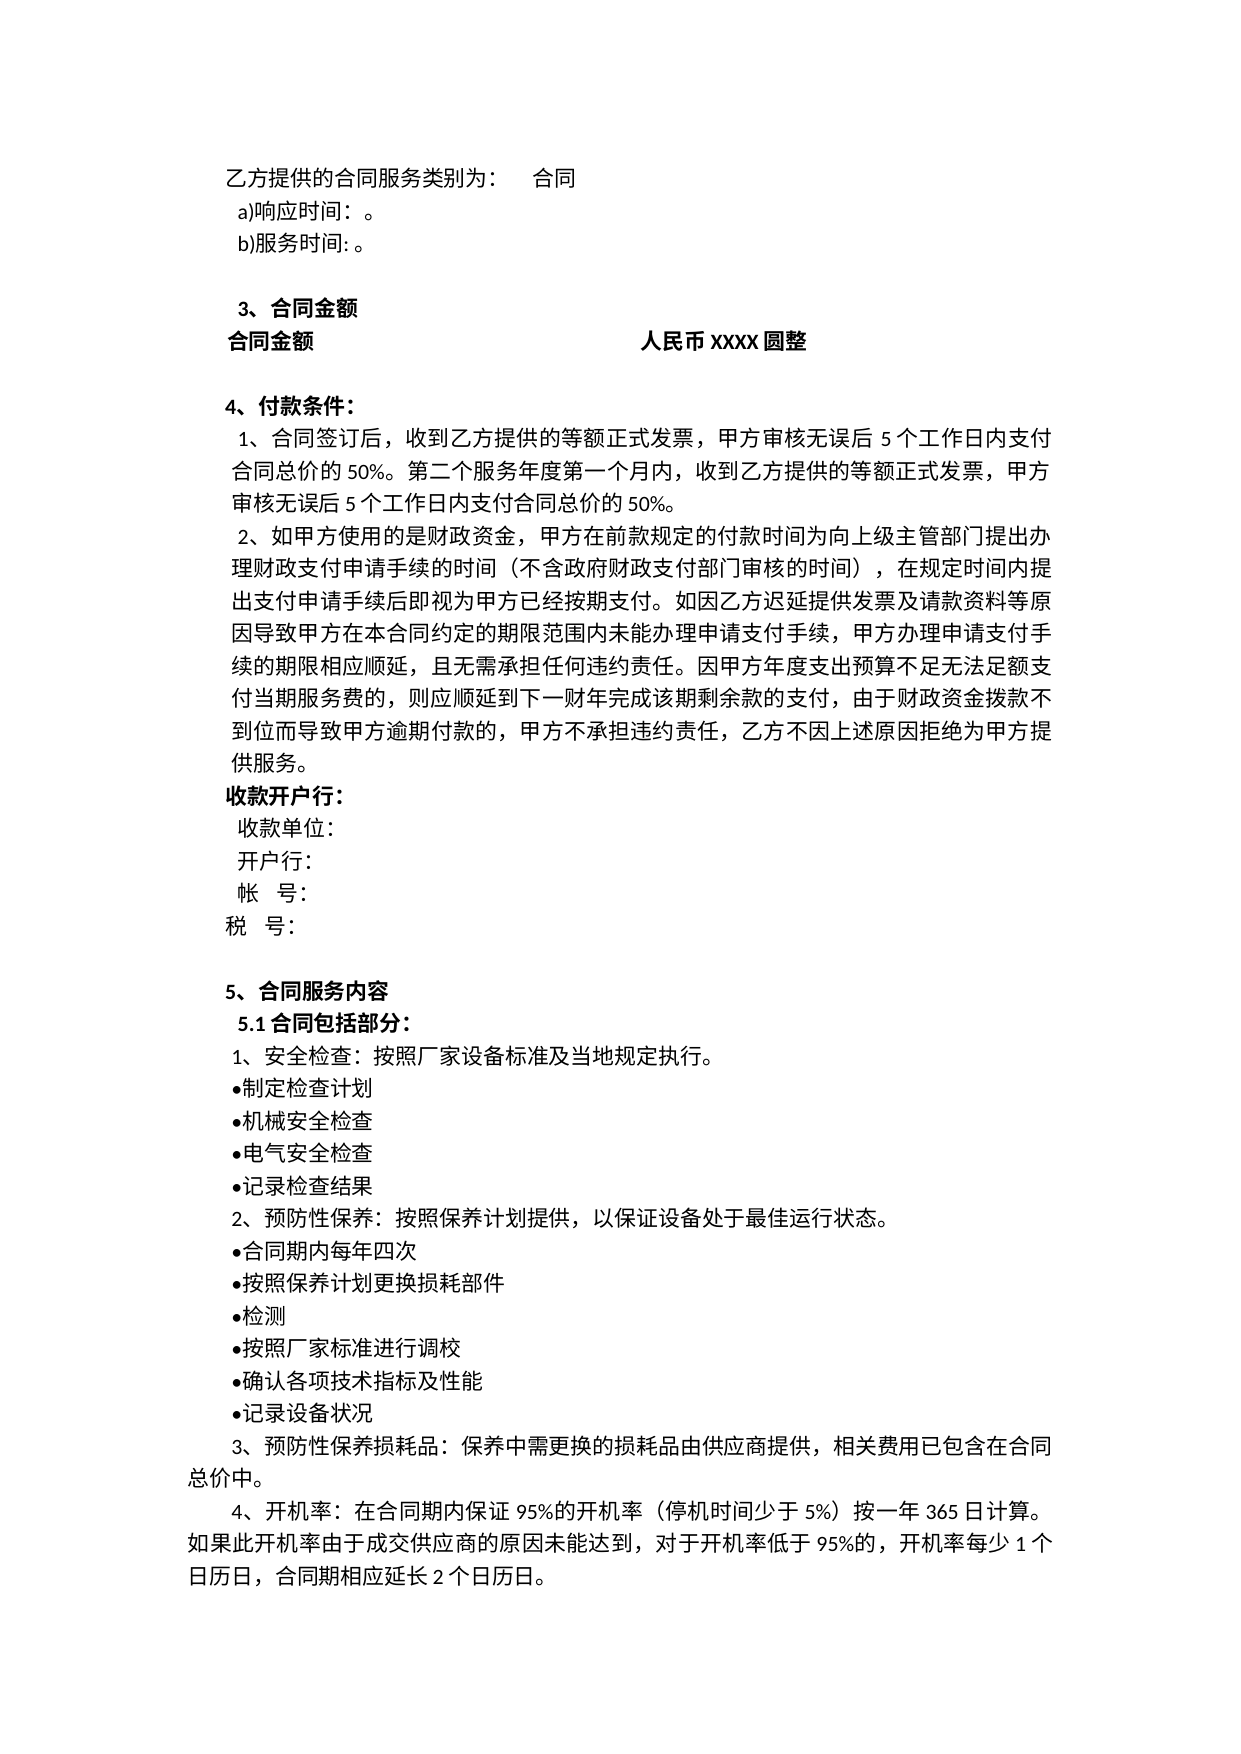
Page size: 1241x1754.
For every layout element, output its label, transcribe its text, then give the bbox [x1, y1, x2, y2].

text 3、预防性保养损耗品：保养中需更换的损耗品由供应商提供，相关费用已包含在合同总价中。 [187, 1429, 1053, 1494]
text b)服务时间: 。 [187, 227, 1053, 259]
text •按照厂家标准进行调校 [187, 1332, 1053, 1364]
text •制定检查计划 [187, 1072, 1053, 1104]
text •记录设备状况 [187, 1397, 1053, 1429]
text •记录检查结果 [187, 1169, 1053, 1202]
text 1、安全检查：按照厂家设备标准及当地规定执行。 [187, 1039, 1053, 1072]
text •按照保养计划更换损耗部件 [187, 1267, 1053, 1299]
text a)响应时间：。 [187, 194, 1053, 227]
text 2、预防性保养：按照保养计划提供，以保证设备处于最佳运行状态。 [187, 1202, 1053, 1234]
table_header 人民币XXXX圆整 [590, 325, 1240, 357]
text •机械安全检查 [187, 1104, 1053, 1137]
table_header 合同金额 [176, 325, 590, 357]
text 1、合同签订后，收到乙方提供的等额正式发票，甲方审核无误后5个工作日内支付合同总价的50%。第二个服务年度第一个月内，收到乙方提供的等额正式发票，甲方审核无误后5个工作日内支付合同总价的50%。 [231, 422, 1053, 519]
text •检测 [187, 1299, 1053, 1332]
text 5.1合同包括部分： [187, 1007, 1053, 1039]
text 开户行： [187, 844, 1053, 877]
text 2、如甲方使用的是财政资金，甲方在前款规定的付款时间为向上级主管部门提出办理财政支付申请手续的时间（不含政府财政支付部门审核的时间），在规定时间内提出支付申请手续后即视为甲方已经按期支付。如因乙方迟延提供发票及请款资料等原因导致甲方在本合同约定的期限范围内未能办理申请支付手续，甲方办理申请支付手续的期限相应顺延，且无需承担任何违约责任。因甲方年度支出预算不足无法足额支付当期服务费的，则应顺延到下一财年完成该期剩余款的支付，由于财政资金拨款不到位而导致甲方逾期付款的，甲方不承担违约责任，乙方不因上述原因拒绝为甲方提供服务。 [231, 519, 1053, 779]
text 4、付款条件： [225, 389, 1053, 422]
text 乙方提供的合同服务类别为： 合同 [187, 162, 1053, 194]
text •电气安全检查 [187, 1137, 1053, 1169]
text 收款开户行： [225, 779, 1053, 812]
text 收款单位： [187, 812, 1053, 844]
text 3、合同金额 [187, 292, 1053, 324]
text •合同期内每年四次 [187, 1234, 1053, 1267]
text 帐 号： [187, 877, 1053, 909]
text 5、合同服务内容 [225, 974, 1053, 1007]
text 税 号： [225, 909, 1053, 942]
text •确认各项技术指标及性能 [187, 1364, 1053, 1397]
text 4、开机率：在合同期内保证95%的开机率（停机时间少于5%）按一年365日计算。如果此开机率由于成交供应商的原因未能达到，对于开机率低于95%的，开机率每少1个日历日，合同期相应延长2个日历日。 [187, 1494, 1053, 1592]
